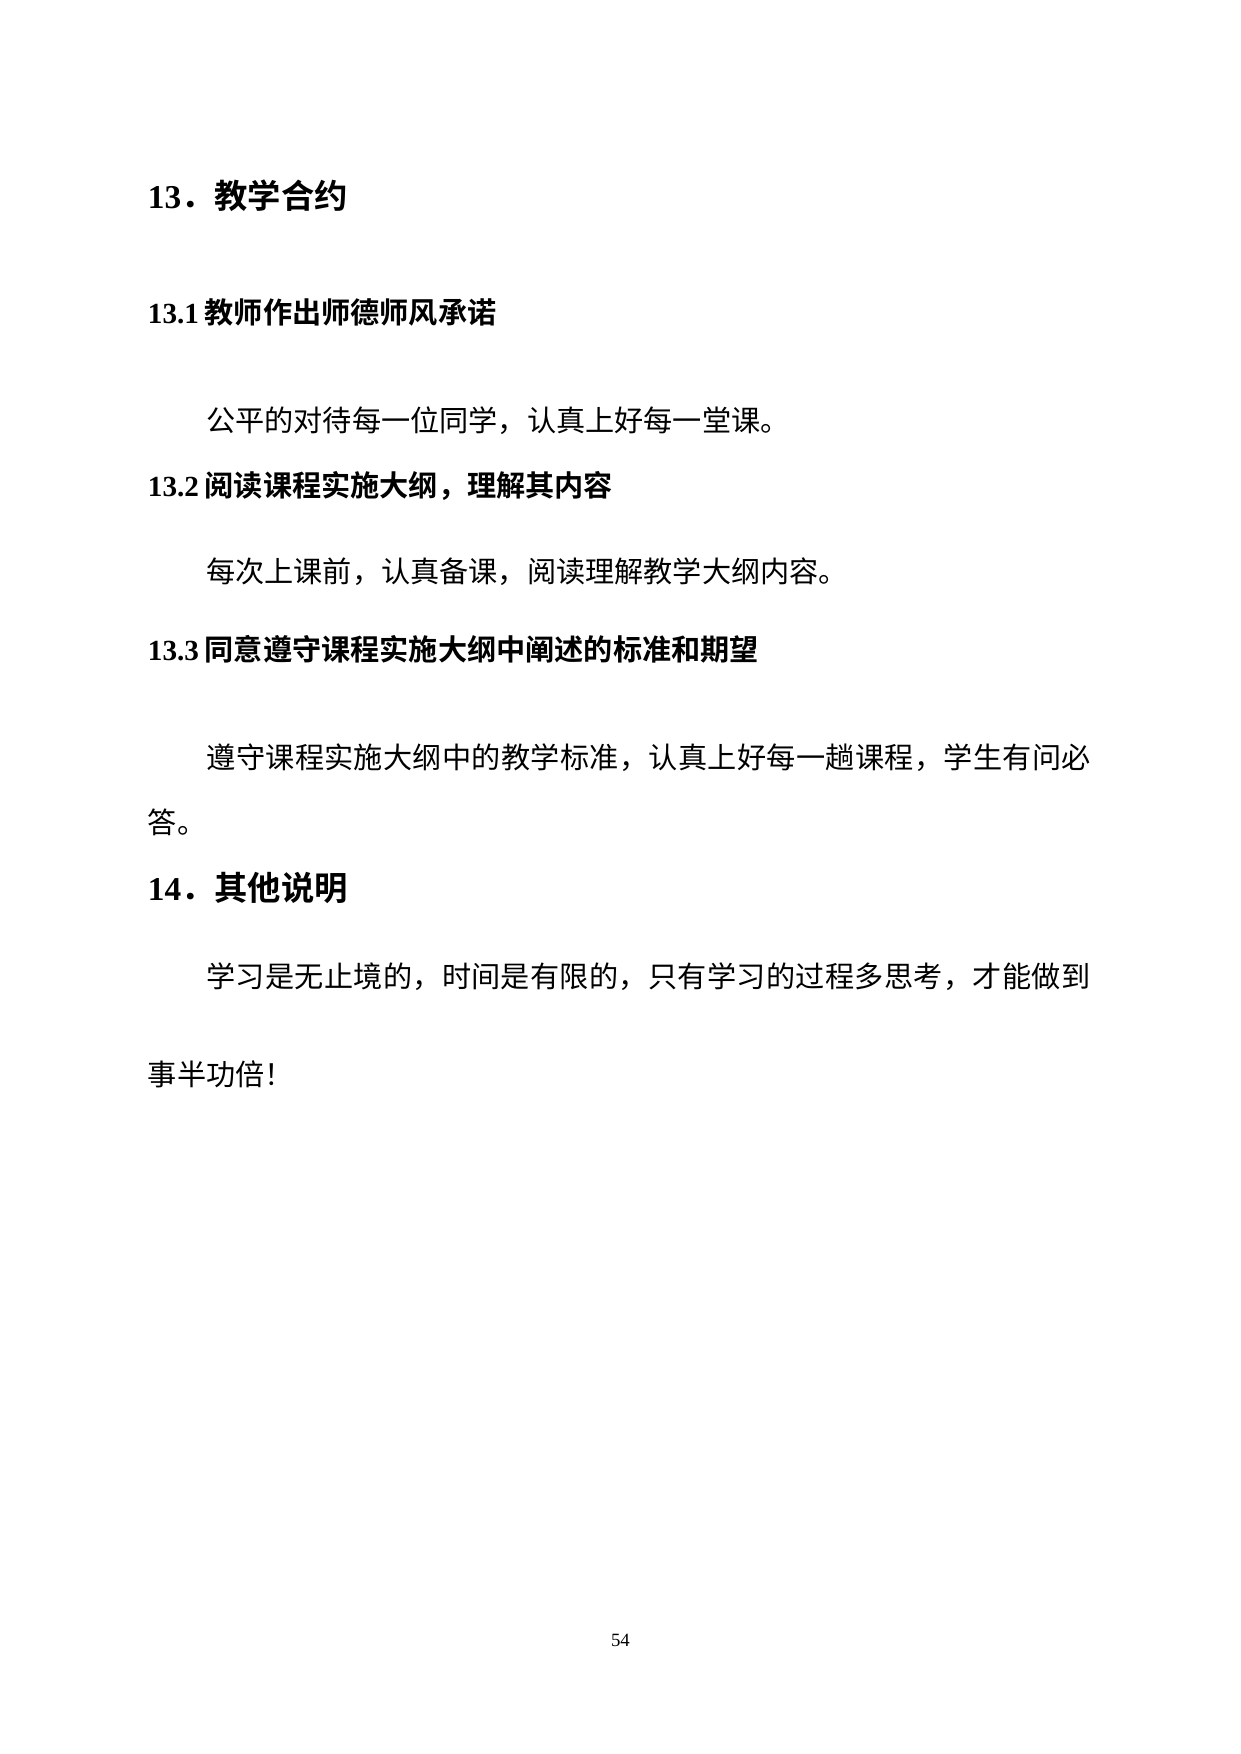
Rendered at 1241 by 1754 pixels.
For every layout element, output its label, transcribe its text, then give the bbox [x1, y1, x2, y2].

subtitle 13.1教师作出师德师风承诺 [148, 278, 1092, 343]
text 学习是无止境的，时间是有限的，只有学习的过程多思考，才能做到事半功倍！ [148, 942, 1092, 1105]
subtitle 13.2阅读课程实施大纲，理解其内容 [148, 451, 1092, 516]
text 遵守课程实施大纲中的教学标准，认真上好每一趟课程，学生有问必答。 [148, 723, 1092, 853]
text 每次上课前，认真备课，阅读理解教学大纲内容。 [148, 538, 1092, 603]
subtitle 14．其他说明 [148, 853, 1092, 918]
subtitle 13.3同意遵守课程实施大纲中阐述的标准和期望 [148, 615, 1092, 680]
subtitle 13．教学合约 [148, 162, 1092, 227]
text 公平的对待每一位同学，认真上好每一堂课。 [148, 386, 1092, 451]
